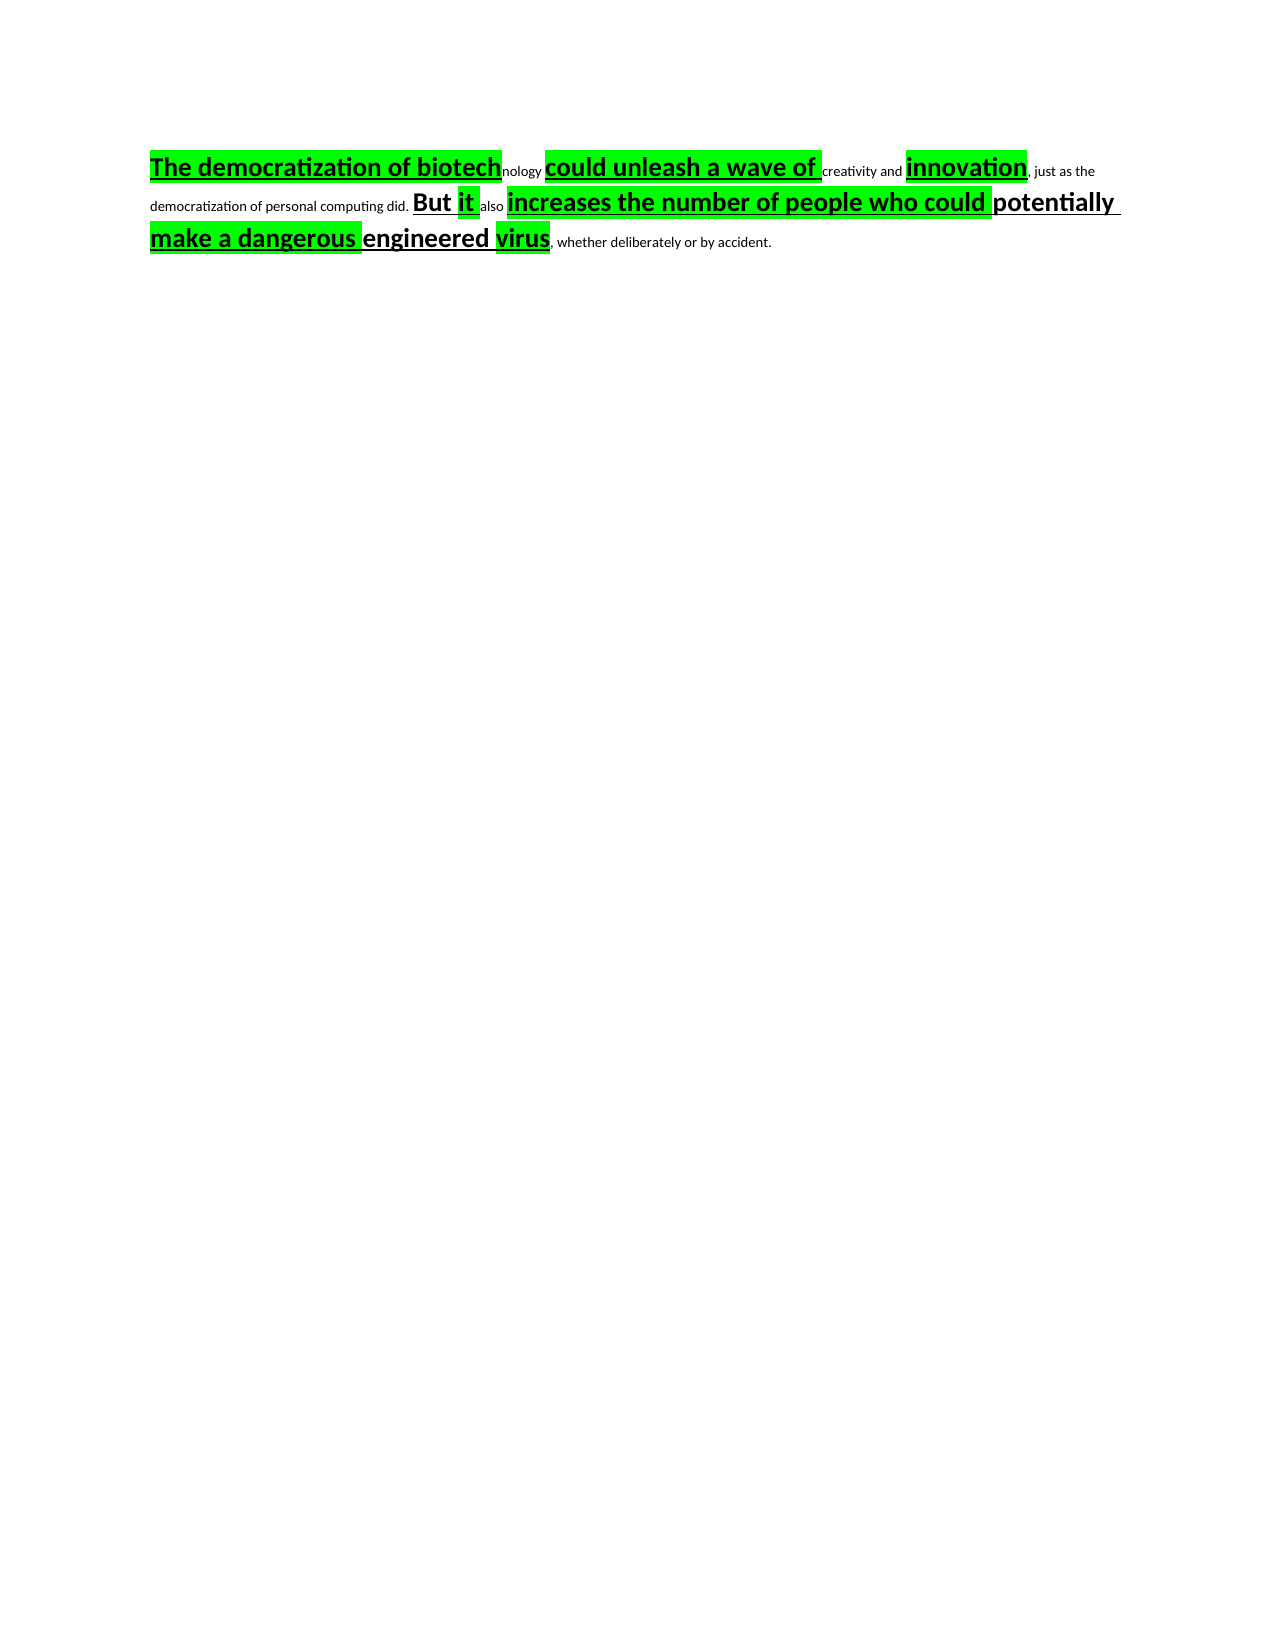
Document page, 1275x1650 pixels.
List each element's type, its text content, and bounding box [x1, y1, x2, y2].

text The democratization of biotechnology could unleash a wave of creativity and innovation, just as the democratization of personal computing did. But it also increases the number of people who could potentially make a dangerous engineered virus, whether deliberately or by accident. [150, 150, 1125, 254]
